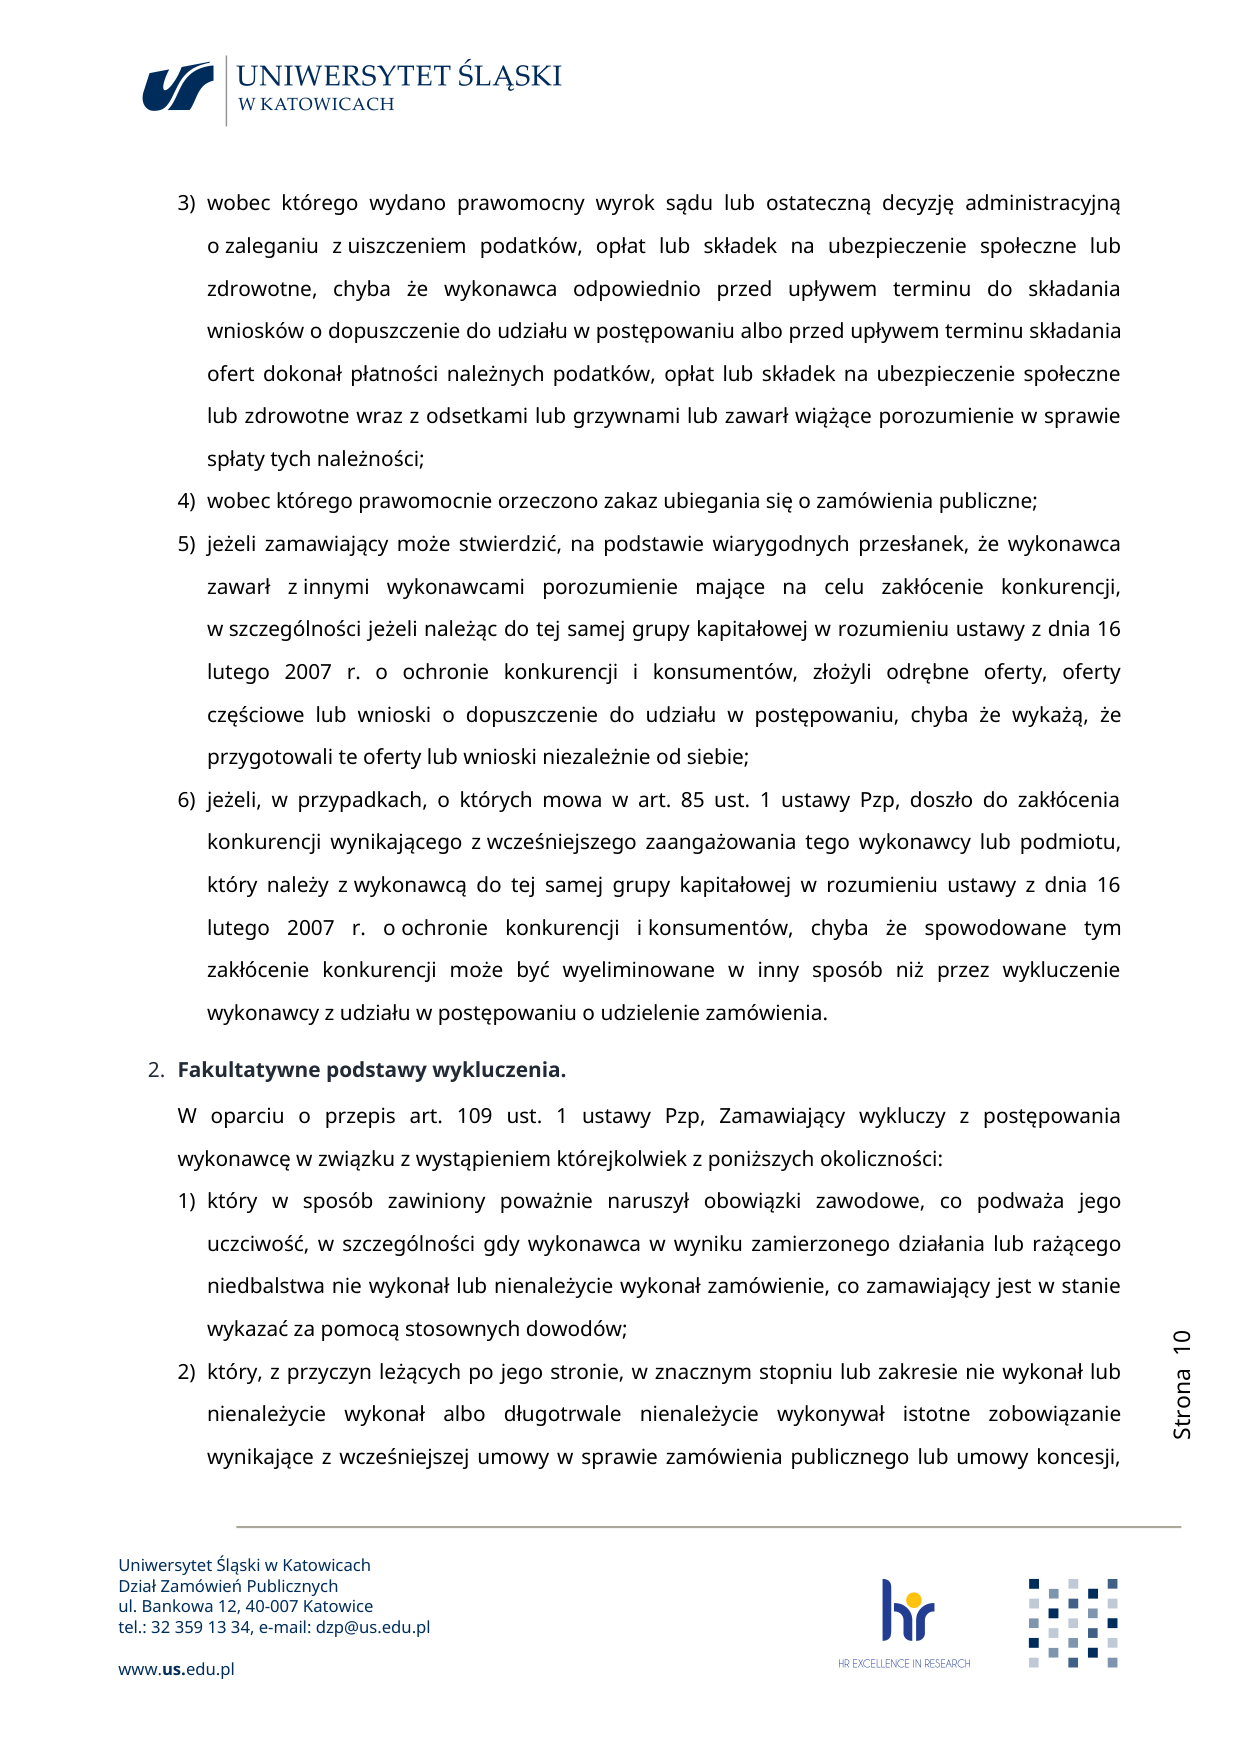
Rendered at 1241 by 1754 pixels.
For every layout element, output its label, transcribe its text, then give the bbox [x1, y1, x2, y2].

picture [770, 1529, 1147, 1697]
subtitle który w sposób zawiniony poważnie naruszył obowiązki zawodowe, co podważa jego uczciwość, w szczególności gdy wykonawca w wyniku zamierzonego działania lub rażącego niedbalstwa nie wykonał lub nienależycie wykonał zamówienie, co zamawiający jest w stanie wykazać za pomocą stosownych dowodów; [177, 1186, 1122, 1343]
picture [24, 0, 1241, 162]
subtitle Fakultatywne podstawy wykluczenia. [148, 1055, 1122, 1083]
text W oparciu o przepis art. 109 ust. 1 ustawy Pzp, Zamawiający wykluczy z postępowania wykonawcę w związku z wystąpieniem którejkolwiek z poniższych okoliczności: [177, 1101, 1122, 1172]
subtitle wobec którego wydano prawomocny wyrok sądu lub ostateczną decyzję administracyjną o zaleganiu z uiszczeniem podatków, opłat lub składek na ubezpieczenie społeczne lub zdrowotne, chyba że wykonawca odpowiednio przed upływem terminu do składania wniosków o dopuszczenie do udziału w postępowaniu albo przed upływem terminu składania ofert dokonał płatności należnych podatków, opłat lub składek na ubezpieczenie społeczne lub zdrowotne wraz z odsetkami lub grzywnami lub zawarł wiążące porozumienie w sprawie spłaty tych należności; [177, 188, 1122, 472]
subtitle wobec którego prawomocnie orzeczono zakaz ubiegania się o zamówienia publiczne; [177, 487, 1122, 515]
subtitle jeżeli zamawiający może stwierdzić, na podstawie wiarygodnych przesłanek, że wykonawca zawarł z innymi wykonawcami porozumienie mające na celu zakłócenie konkurencji, w szczególności jeżeli należąc do tej samej grupy kapitałowej w rozumieniu ustawy z dnia 16 lutego 2007 r. o ochronie konkurencji i konsumentów, złożyli odrębne oferty, oferty częściowe lub wnioski o dopuszczenie do udziału w postępowaniu, chyba że wykażą, że przygotowali te oferty lub wnioski niezależnie od siebie; [177, 529, 1122, 771]
subtitle jeżeli, w przypadkach, o których mowa w art. 85 ust. 1 ustawy Pzp, doszło do zakłócenia konkurencji wynikającego z wcześniejszego zaangażowania tego wykonawcy lub podmiotu, który należy z wykonawcą do tej samej grupy kapitałowej w rozumieniu ustawy z dnia 16 lutego 2007 r. o ochronie konkurencji i konsumentów, chyba że spowodowane tym zakłócenie konkurencji może być wyeliminowane w inny sposób niż przez wykluczenie wykonawcy z udziału w postępowaniu o udzielenie zamówienia. [177, 785, 1122, 1026]
picture [770, 1451, 1147, 1526]
